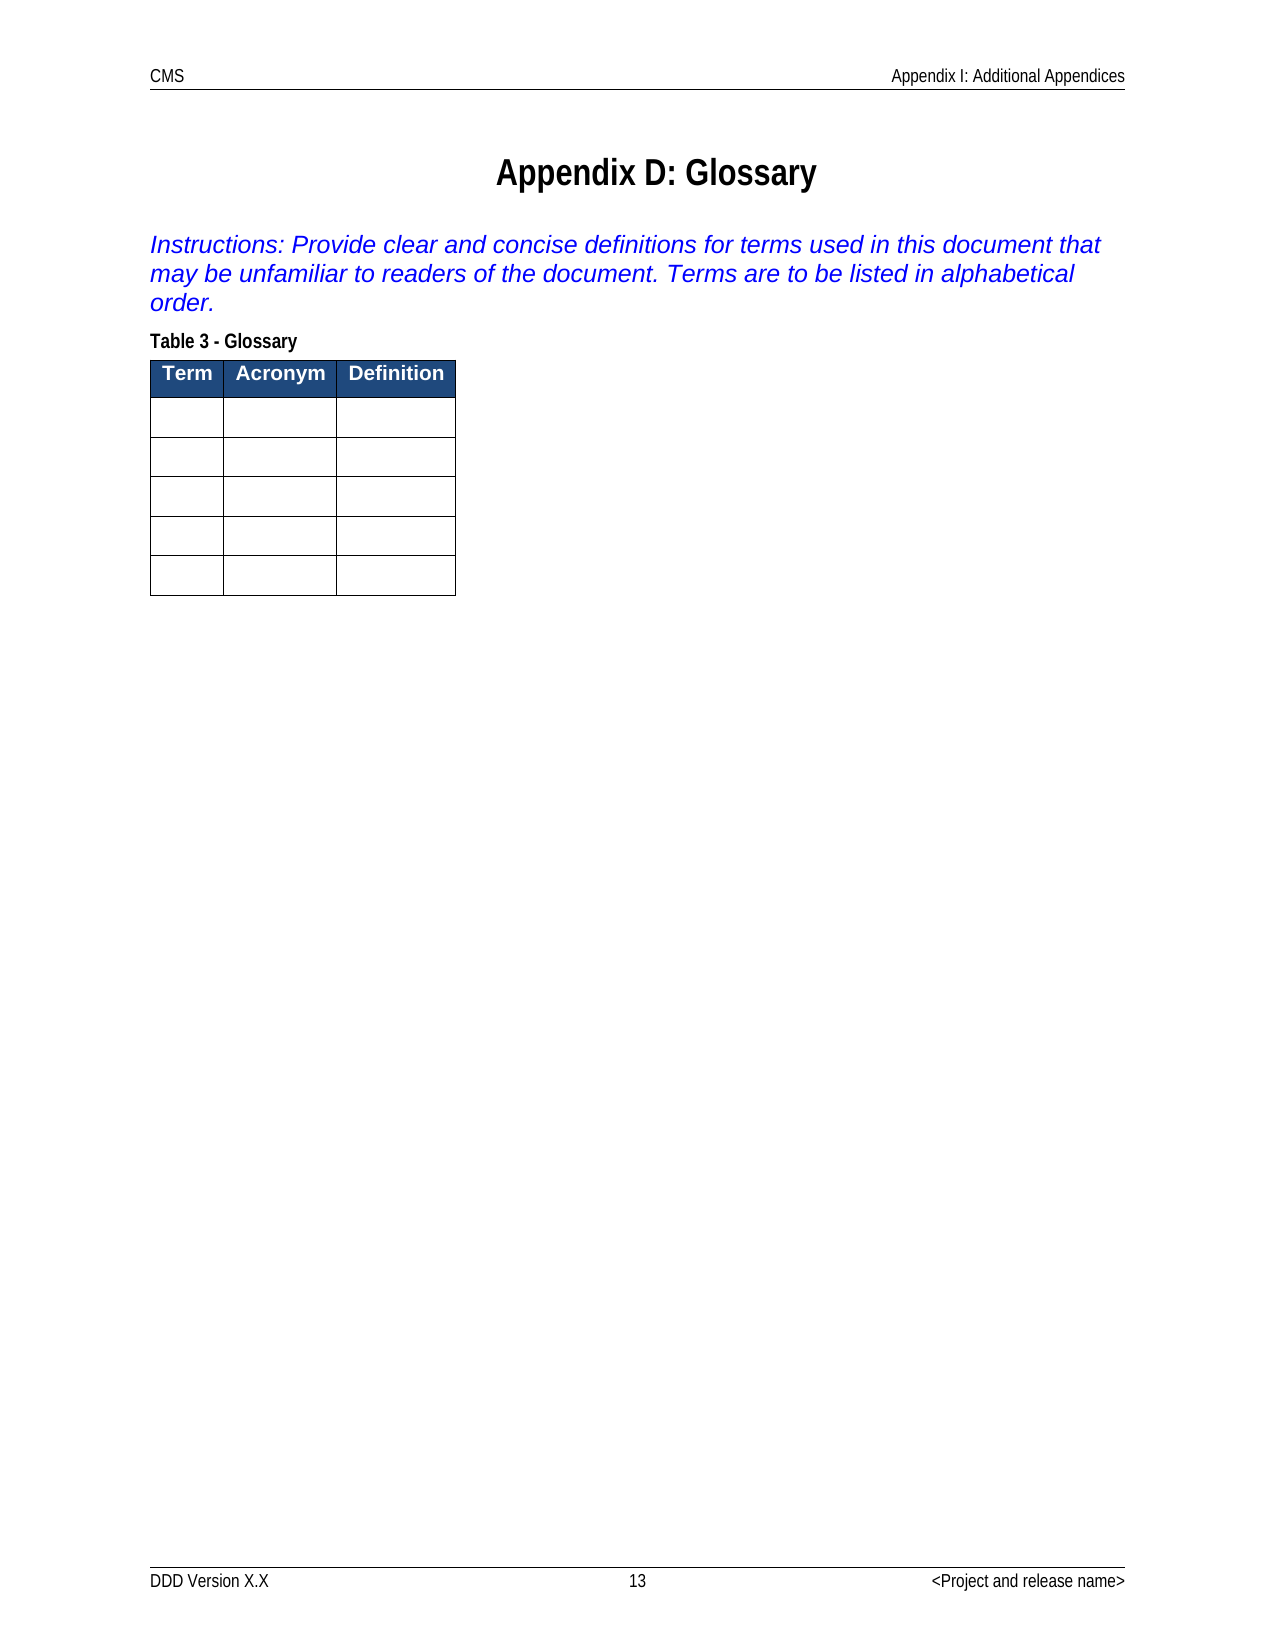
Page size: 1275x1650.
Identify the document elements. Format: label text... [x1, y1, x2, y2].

table_cell [337, 517, 455, 555]
table_cell [151, 438, 223, 476]
table_header Definition [337, 361, 455, 397]
table_cell [151, 556, 223, 595]
table_cell [224, 517, 336, 555]
table_header Term [151, 361, 223, 397]
table_cell [337, 398, 455, 437]
table_cell [337, 477, 455, 516]
table_cell [151, 477, 223, 516]
table_cell [224, 438, 336, 476]
table_cell [151, 517, 223, 555]
table_header Acronym [224, 361, 336, 397]
text Instructions: Provide clear and concise definitions for terms used in this document that may be unfamiliar to readers of the document. Terms are to be listed in alphabetical order. [150, 231, 1125, 317]
table_cell [337, 556, 455, 595]
table_cell [337, 438, 455, 476]
table_cell [224, 556, 336, 595]
table_cell [224, 398, 336, 437]
subtitle Appendix D: Glossary [187, 150, 1125, 193]
table_cell [224, 477, 336, 516]
table_cell [151, 398, 223, 437]
